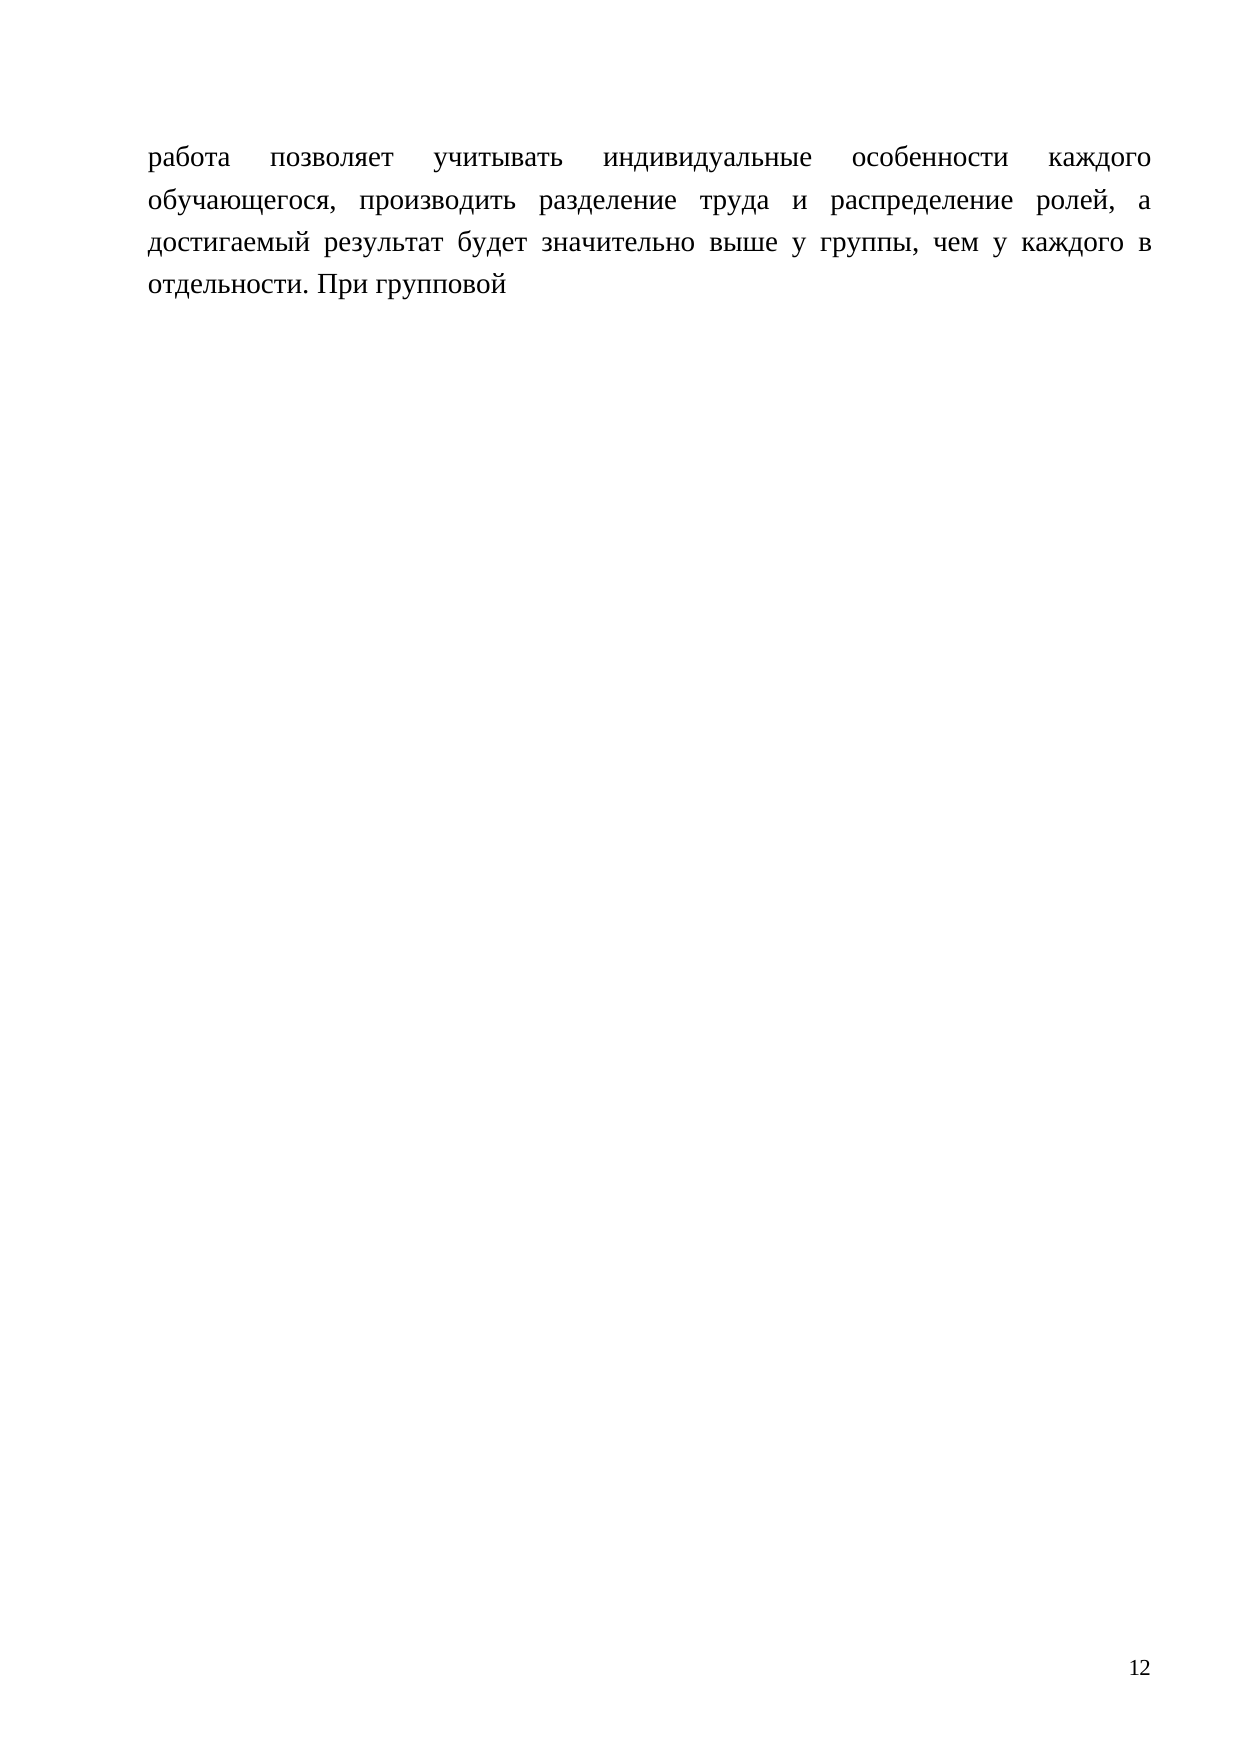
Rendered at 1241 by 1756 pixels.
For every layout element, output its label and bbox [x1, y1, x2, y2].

text [148, 139, 1152, 300]
